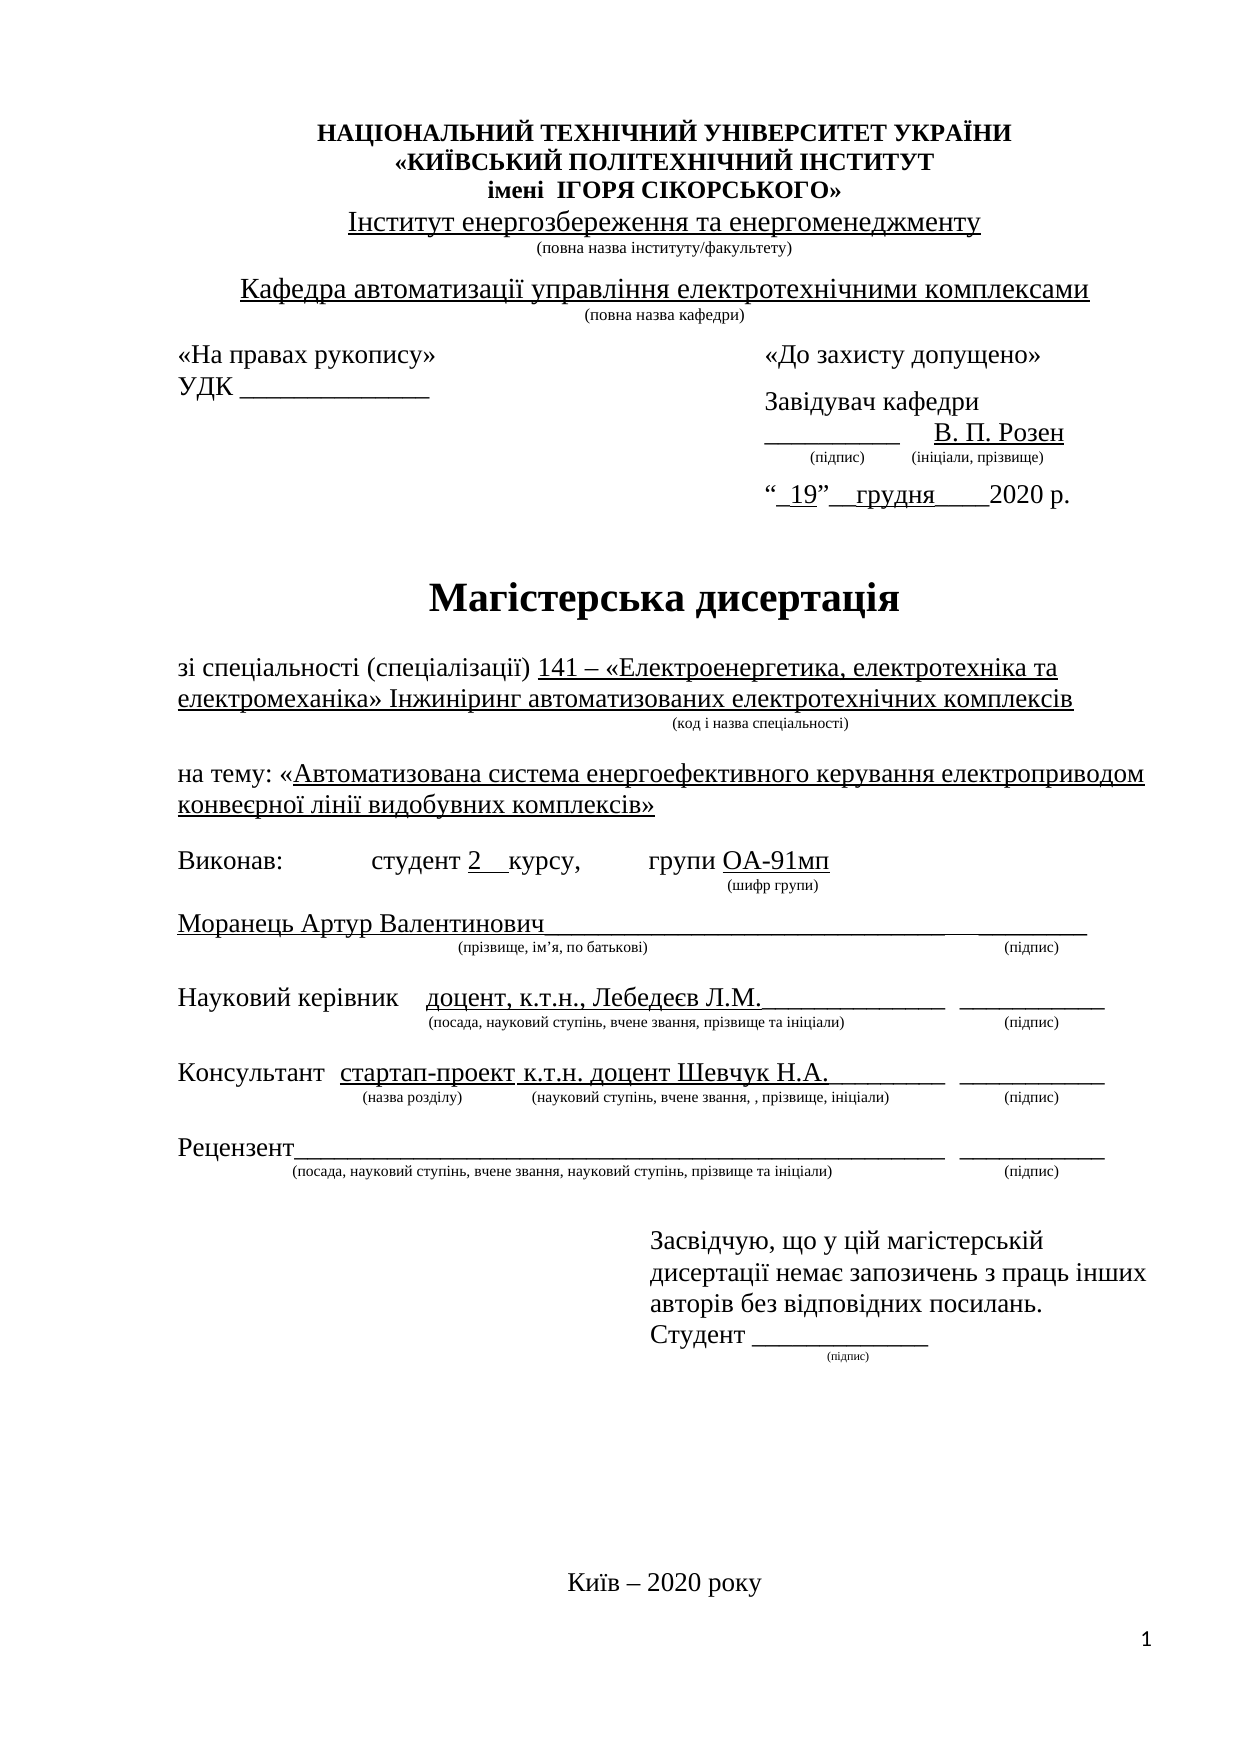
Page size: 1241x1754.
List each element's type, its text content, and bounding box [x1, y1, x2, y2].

text (посада, науковий ступінь, вчене звання, прізвище та ініціали) (підпис) [177, 1013, 1152, 1044]
text Науковий керівник доцент, к.т.н., Лебедеєв Л.М. [177, 981, 1152, 1013]
text (код і назва спеціальності) [177, 713, 1152, 744]
text (посада, науковий ступінь, вчене звання, науковий ступінь, прізвище та ініціали) (підпис) [177, 1162, 1152, 1193]
text (прізвище, ім’я, по батькові) (підпис) [177, 938, 1152, 969]
text електромеханіка» Інжиніринг автоматизованих електротехнічних комплексів [177, 682, 1152, 713]
text (назва розділу) (науковий ступінь, вчене звання, , прізвище, ініціали) (підпис) [177, 1087, 1152, 1118]
text Магістерська дисертація [177, 572, 1152, 620]
text Засвідчую, що у цій магістерській дисертації немає запозичень з праць інших авторів без відповідних посилань. [650, 1224, 1152, 1318]
text Студент _____________ [650, 1318, 1152, 1349]
text Рецензент [177, 1131, 1152, 1162]
text імені ІГОРЯ СІКОРСЬКОГО» [177, 176, 1152, 204]
text на тему: «Автоматизована система енергоефективного керування електроприводом конвеєрної лінії видобувних комплексів» [177, 757, 1152, 819]
text Кафедра автоматизації управління електротехнічними комплексами [177, 271, 1152, 305]
text Київ – 2020 року [177, 1567, 1152, 1598]
table_header «До захисту допущено» Завідувач кафедри __________ В. П. Розен (підпис) (ініціали, прізвище) “_19”__грудня____2020 р. [753, 339, 1116, 541]
text (повна назва інституту/факультету) [177, 238, 1152, 271]
text (підпис) [650, 1349, 1152, 1373]
text (шифр групи) [302, 876, 1152, 907]
text Виконав: студент 2 курсу, групи ОА-91мп [177, 844, 1152, 876]
table_header «На правах рукопису» УДК ______________ [166, 339, 753, 541]
text Інститут енергозбереження та енергоменеджменту [177, 204, 1152, 238]
text Моранець Артур Валентинович ________ [177, 907, 1152, 938]
text «Київський політехнічний інститут [177, 147, 1152, 176]
text зі спеціальності (спеціалізації) 141 – «Електроенергетика, електротехніка та [177, 651, 1152, 682]
text Консультант стартап-проект к.т.н. доцент Шевчук Н.А. [177, 1056, 1152, 1087]
text (повна назва кафедри) [177, 305, 1152, 338]
text Національний технічний університет України [177, 118, 1152, 147]
